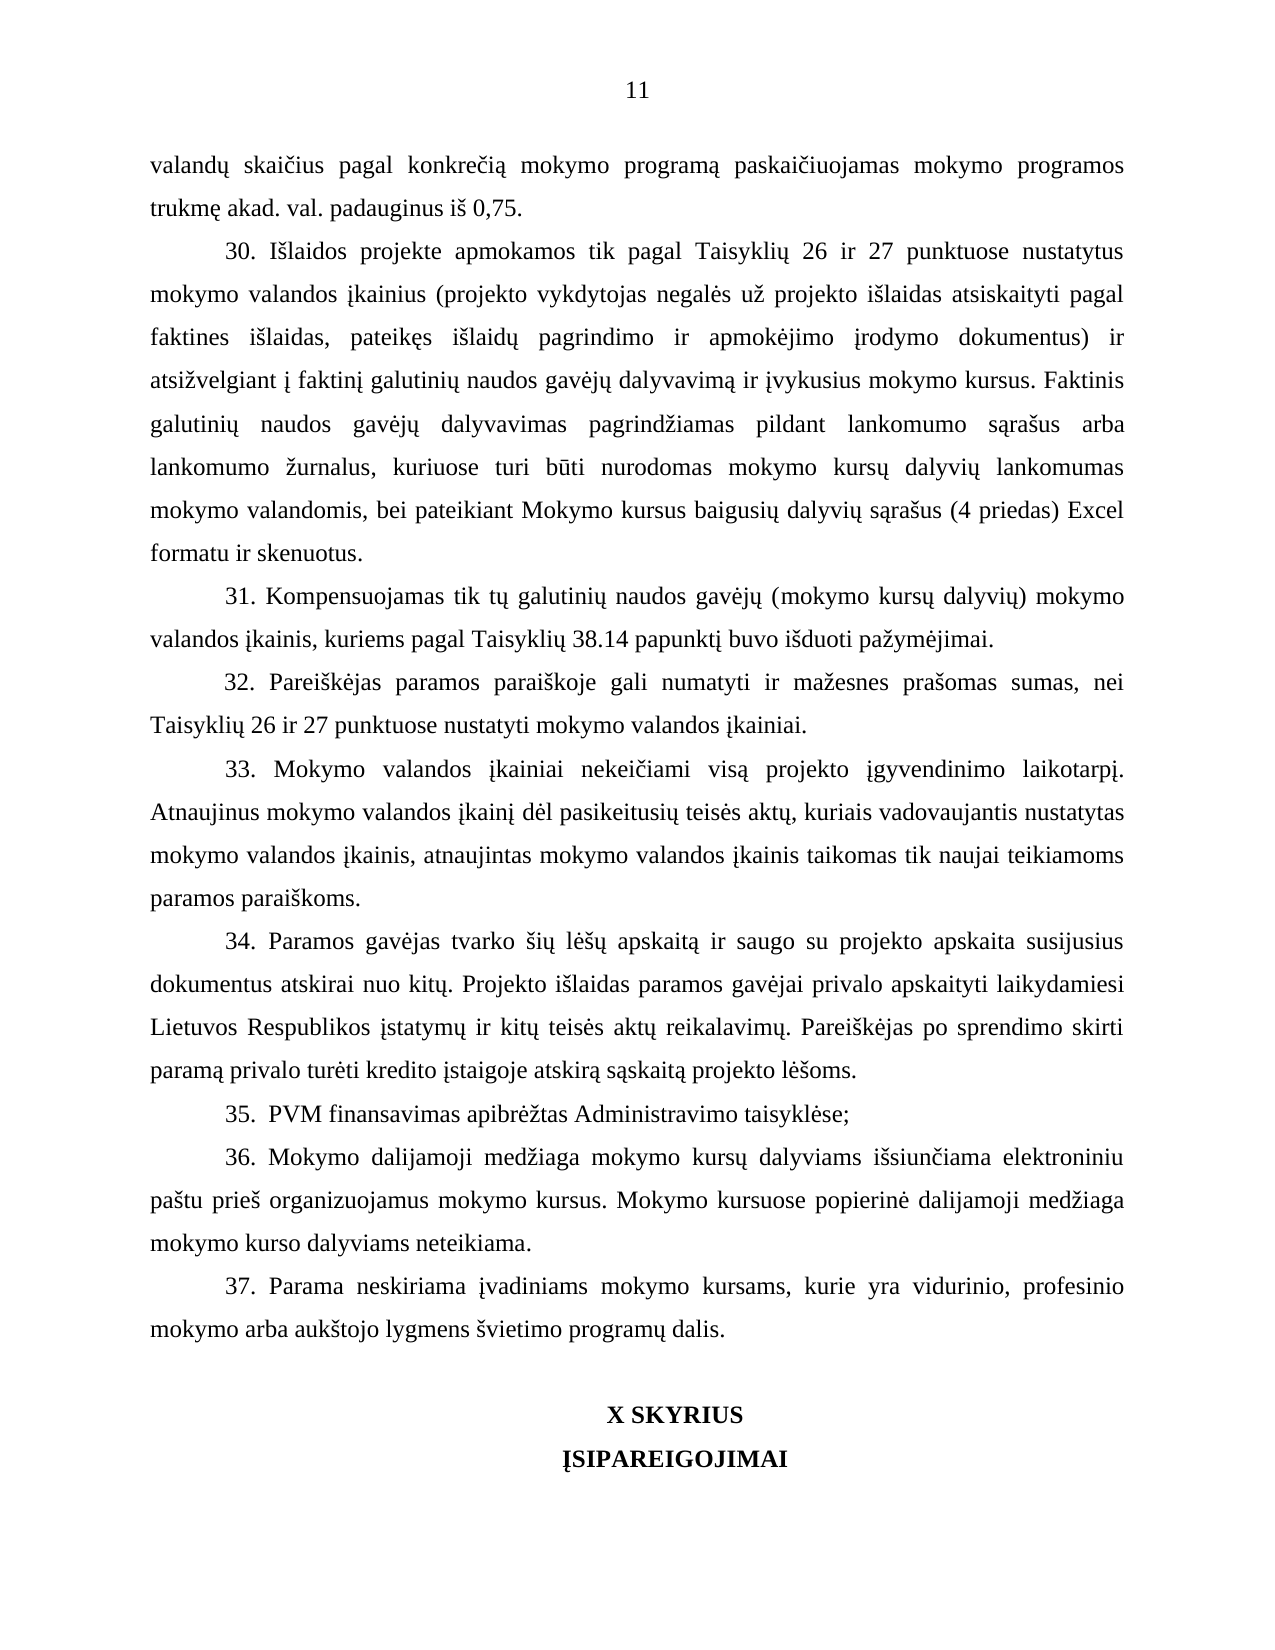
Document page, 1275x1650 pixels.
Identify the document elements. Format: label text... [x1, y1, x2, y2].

text 33. Mokymo valandos įkainiai nekeičiami visą projekto įgyvendinimo laikotarpį. Atnaujinus mokymo valandos įkainį dėl pasikeitusių teisės aktų, kuriais vadovaujantis nustatytas mokymo valandos įkainis, atnaujintas mokymo valandos įkainis taikomas tik naujai teikiamoms paramos paraiškoms. [150, 754, 1125, 912]
text 30. Išlaidos projekte apmokamos tik pagal Taisyklių 26 ir 27 punktuose nustatytus mokymo valandos įkainius (projekto vykdytojas negalės už projekto išlaidas atsiskaityti pagal faktines išlaidas, pateikęs išlaidų pagrindimo ir apmokėjimo įrodymo dokumentus) ir atsižvelgiant į faktinį galutinių naudos gavėjų dalyvavimą ir įvykusius mokymo kursus. Faktinis galutinių naudos gavėjų dalyvavimas pagrindžiamas pildant lankomumo sąrašus arba lankomumo žurnalus, kuriuose turi būti nurodomas mokymo kursų dalyvių lankomumas mokymo valandomis, bei pateikiant Mokymo kursus baigusių dalyvių sąrašus (4 priedas) Excel formatu ir skenuotus. [150, 236, 1125, 567]
text 36. Mokymo dalijamoji medžiaga mokymo kursų dalyviams išsiunčiama elektroniniu paštu prieš organizuojamus mokymo kursus. Mokymo kursuose popierinė dalijamoji medžiaga mokymo kurso dalyviams neteikiama. [150, 1142, 1125, 1257]
text 32. Pareiškėjas paramos paraiškoje gali numatyti ir mažesnes prašomas sumas, nei Taisyklių 26 ir 27 punktuose nustatyti mokymo valandos įkainiai. [150, 667, 1125, 739]
text 35. PVM finansavimas apibrėžtas Administravimo taisyklėse; [150, 1099, 1125, 1127]
text 34. Paramos gavėjas tvarko šių lėšų apskaitą ir saugo su projekto apskaita susijusius dokumentus atskirai nuo kitų. Projekto išlaidas paramos gavėjai privalo apskaityti laikydamiesi Lietuvos Respublikos įstatymų ir kitų teisės aktų reikalavimų. Pareiškėjas po sprendimo skirti paramą privalo turėti kredito įstaigoje atskirą sąskaitą projekto lėšoms. [150, 926, 1125, 1084]
text 31. Kompensuojamas tik tų galutinių naudos gavėjų (mokymo kursų dalyvių) mokymo valandos įkainis, kuriems pagal Taisyklių 38.14 papunktį buvo išduoti pažymėjimai. [150, 581, 1125, 653]
text 37. Parama neskiriama įvadiniams mokymo kursams, kurie yra vidurinio, profesinio mokymo arba aukštojo lygmens švietimo programų dalis. [150, 1271, 1125, 1343]
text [150, 150, 1125, 222]
text ĮSIPAREIGOJIMAI [150, 1444, 1125, 1472]
text X SKYRIUS [150, 1401, 1125, 1429]
